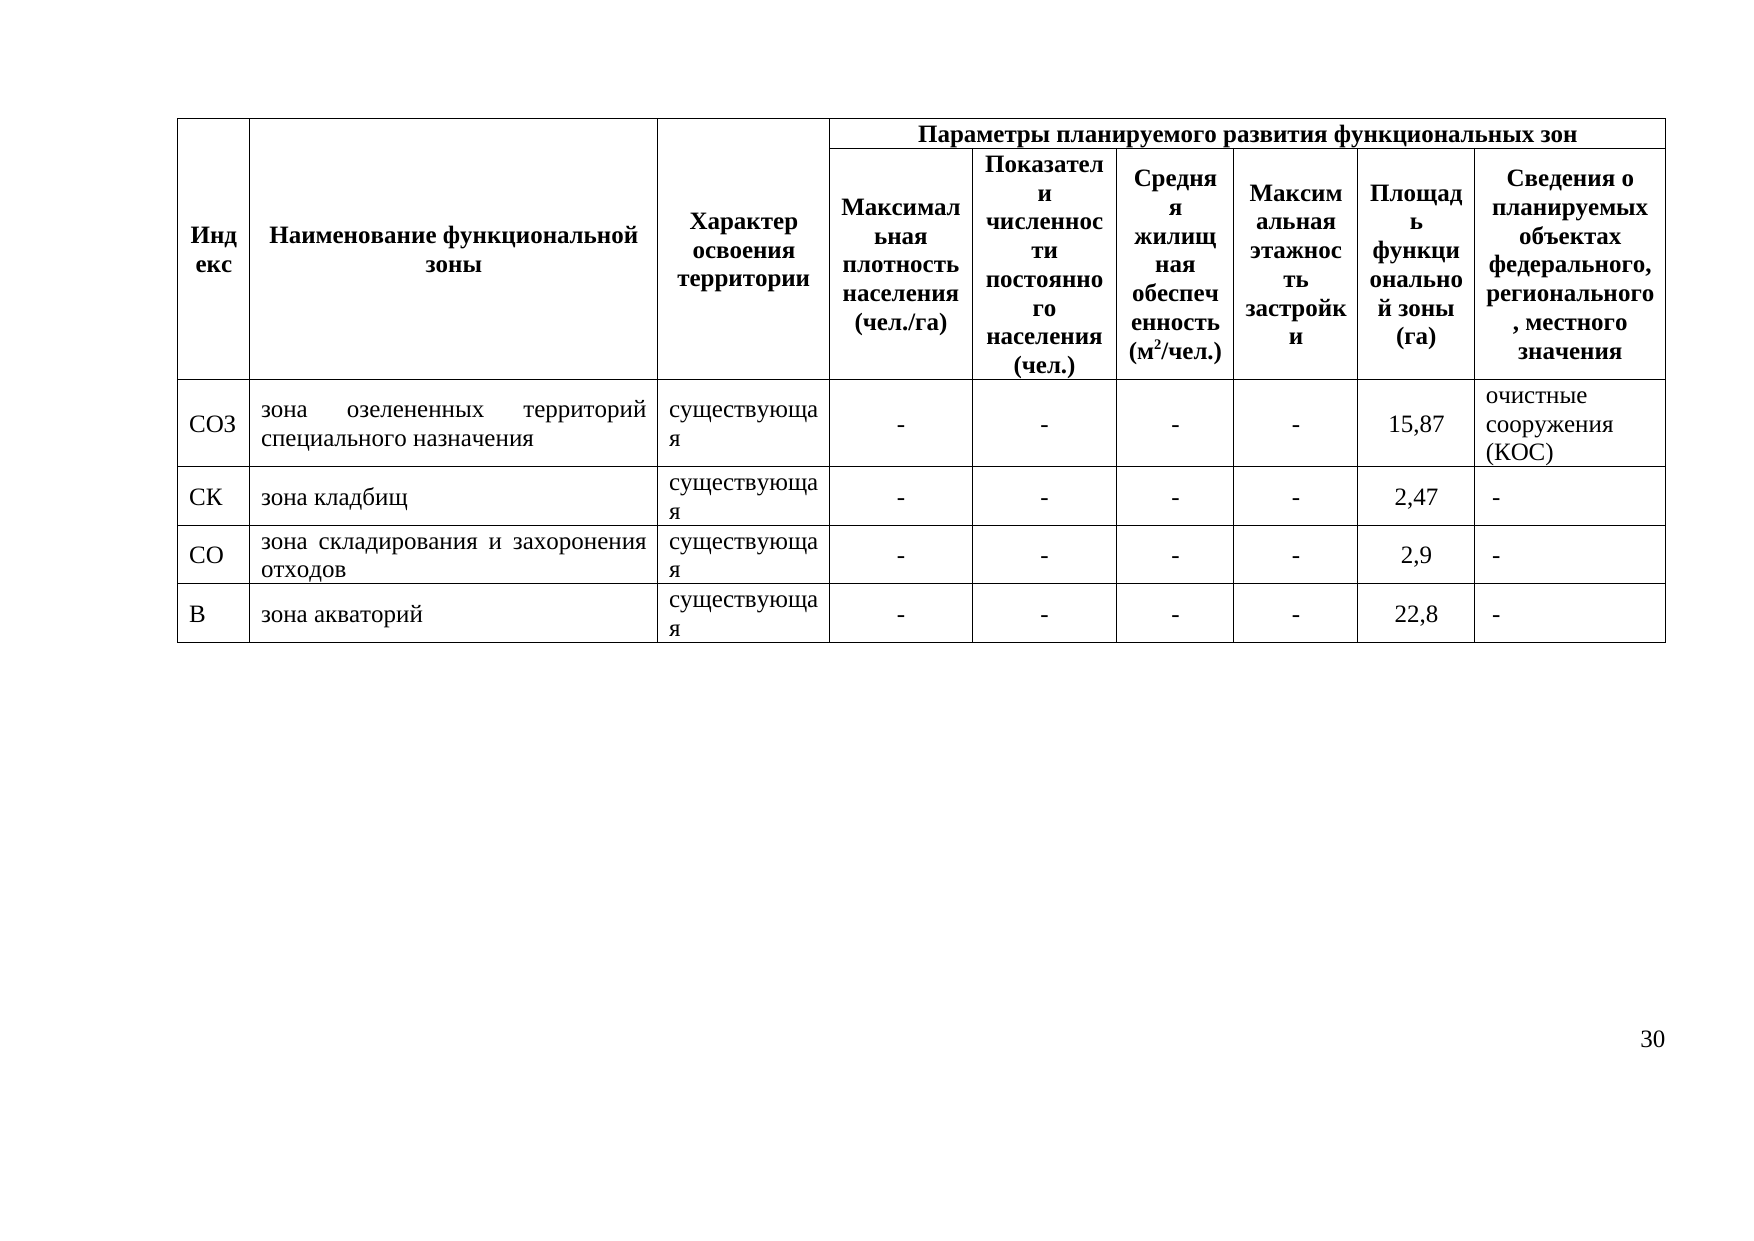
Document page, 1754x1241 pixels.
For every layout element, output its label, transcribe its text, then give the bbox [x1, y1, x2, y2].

table_cell зона складирования и захоронения отходов [250, 526, 657, 583]
table_cell - [973, 526, 1116, 583]
table_cell - [1475, 584, 1665, 642]
table_cell зона кладбищ [250, 467, 657, 525]
table_cell СО [178, 526, 249, 583]
table_cell - [1234, 380, 1357, 466]
table_cell В [178, 584, 249, 642]
table_cell 15,87 [1358, 380, 1474, 466]
table_cell Максимальная плотность населения (чел./га) [830, 149, 972, 379]
table_cell - [830, 526, 972, 583]
table_cell очистные сооружения (КОС) [1475, 380, 1665, 466]
table_cell Сведения о планируемых объектах федерального, регионального, местного значения [1475, 149, 1665, 379]
table_cell СК [178, 467, 249, 525]
table_cell Показатели численности постоянного населения (чел.) [973, 149, 1116, 379]
table_cell - [973, 584, 1116, 642]
table_header Характер освоения территории [658, 119, 829, 379]
table_cell существующая [658, 380, 829, 466]
table_cell существующая [658, 467, 829, 525]
table_cell - [830, 467, 972, 525]
table_cell зона акваторий [250, 584, 657, 642]
table_cell - [1117, 467, 1233, 525]
table_cell - [1117, 584, 1233, 642]
table_cell - [830, 380, 972, 466]
table_cell - [1117, 526, 1233, 583]
table_cell - [1117, 380, 1233, 466]
table_cell 2,47 [1358, 467, 1474, 525]
table_cell СОЗ [178, 380, 249, 466]
table_header Параметры планируемого развития функциональных зон [830, 119, 1665, 148]
table_cell Площадь функциональной зоны (га) [1358, 149, 1474, 379]
table_cell - [1234, 467, 1357, 525]
table_cell зона озелененных территорий специального назначения [250, 380, 657, 466]
table_cell - [1475, 526, 1665, 583]
table_cell существующая [658, 584, 829, 642]
table_cell - [1475, 467, 1665, 525]
table_cell - [1234, 584, 1357, 642]
table_cell 2,9 [1358, 526, 1474, 583]
table_cell - [973, 380, 1116, 466]
table_cell - [973, 467, 1116, 525]
table_header Наименование функциональной зоны [250, 119, 657, 379]
table_cell Максимальная этажность застройки [1234, 149, 1357, 379]
table_cell Средняя жилищная обеспеченность (м2/чел.) [1117, 149, 1233, 379]
table_cell 22,8 [1358, 584, 1474, 642]
table_cell существующая [658, 526, 829, 583]
table_header Индекс [178, 119, 249, 379]
table_cell - [830, 584, 972, 642]
table_cell - [1234, 526, 1357, 583]
